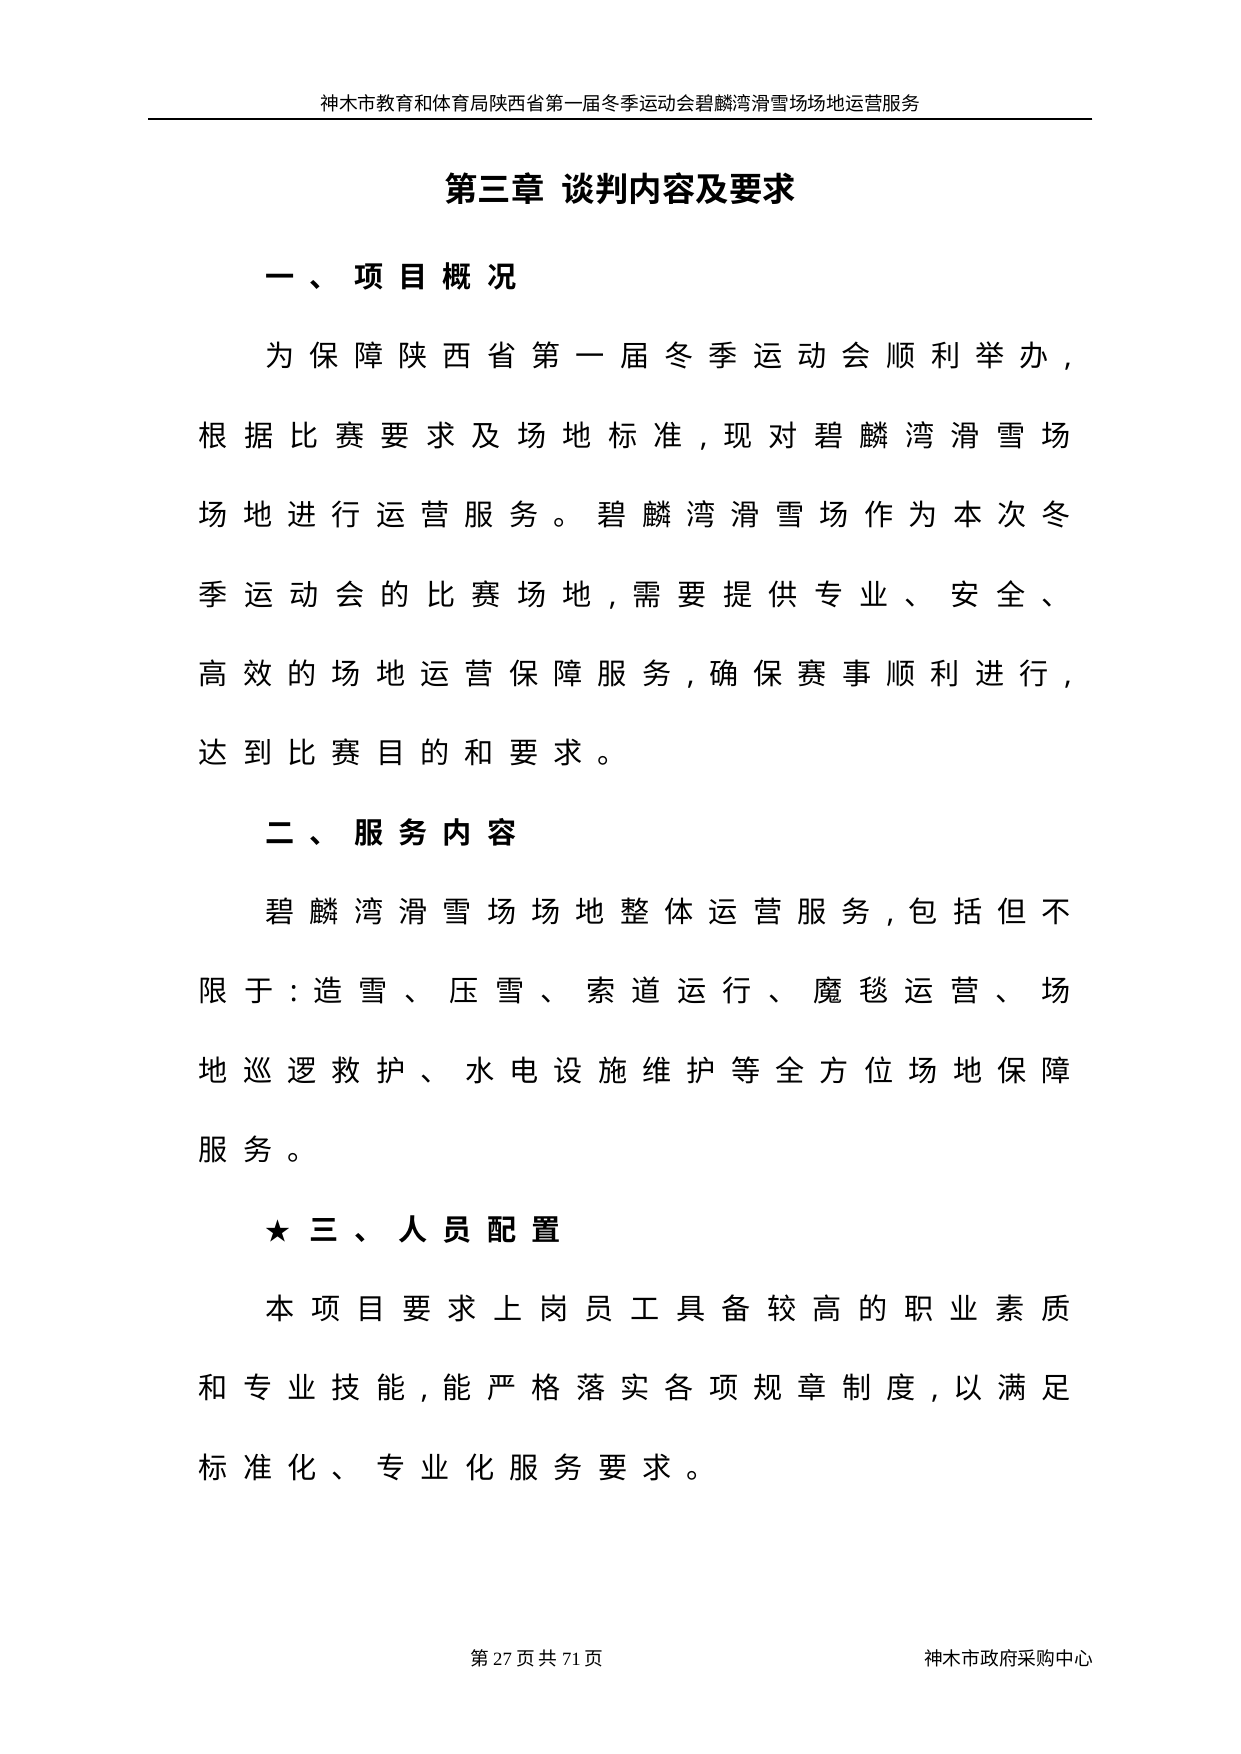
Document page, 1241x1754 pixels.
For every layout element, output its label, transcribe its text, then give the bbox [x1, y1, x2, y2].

list 谈判内容及要求 [154, 163, 1086, 211]
text 为保障陕西省第一届冬季运动会顺利举办,根据比赛要求及场地标准,现对碧麟湾滑雪场场地进行运营服务。碧麟湾滑雪场作为本次冬季运动会的比赛场地,需要提供专业、安全、高效的场地运营保障服务,确保赛事顺利进行,达到比赛目的和要求。 [198, 314, 1086, 791]
subtitle ★三、人员配置 [198, 1188, 1086, 1267]
text 本项目要求上岗员工具备较高的职业素质和专业技能,能严格落实各项规章制度,以满足标准化、专业化服务要求。 [198, 1267, 1086, 1505]
subtitle 一、项目概况 [198, 235, 1086, 314]
subtitle 二、服务内容 [198, 791, 1086, 870]
text 碧麟湾滑雪场场地整体运营服务,包括但不限于:造雪、压雪、索道运行、魔毯运营、场地巡逻救护、水电设施维护等全方位场地保障服务。 [198, 870, 1086, 1188]
